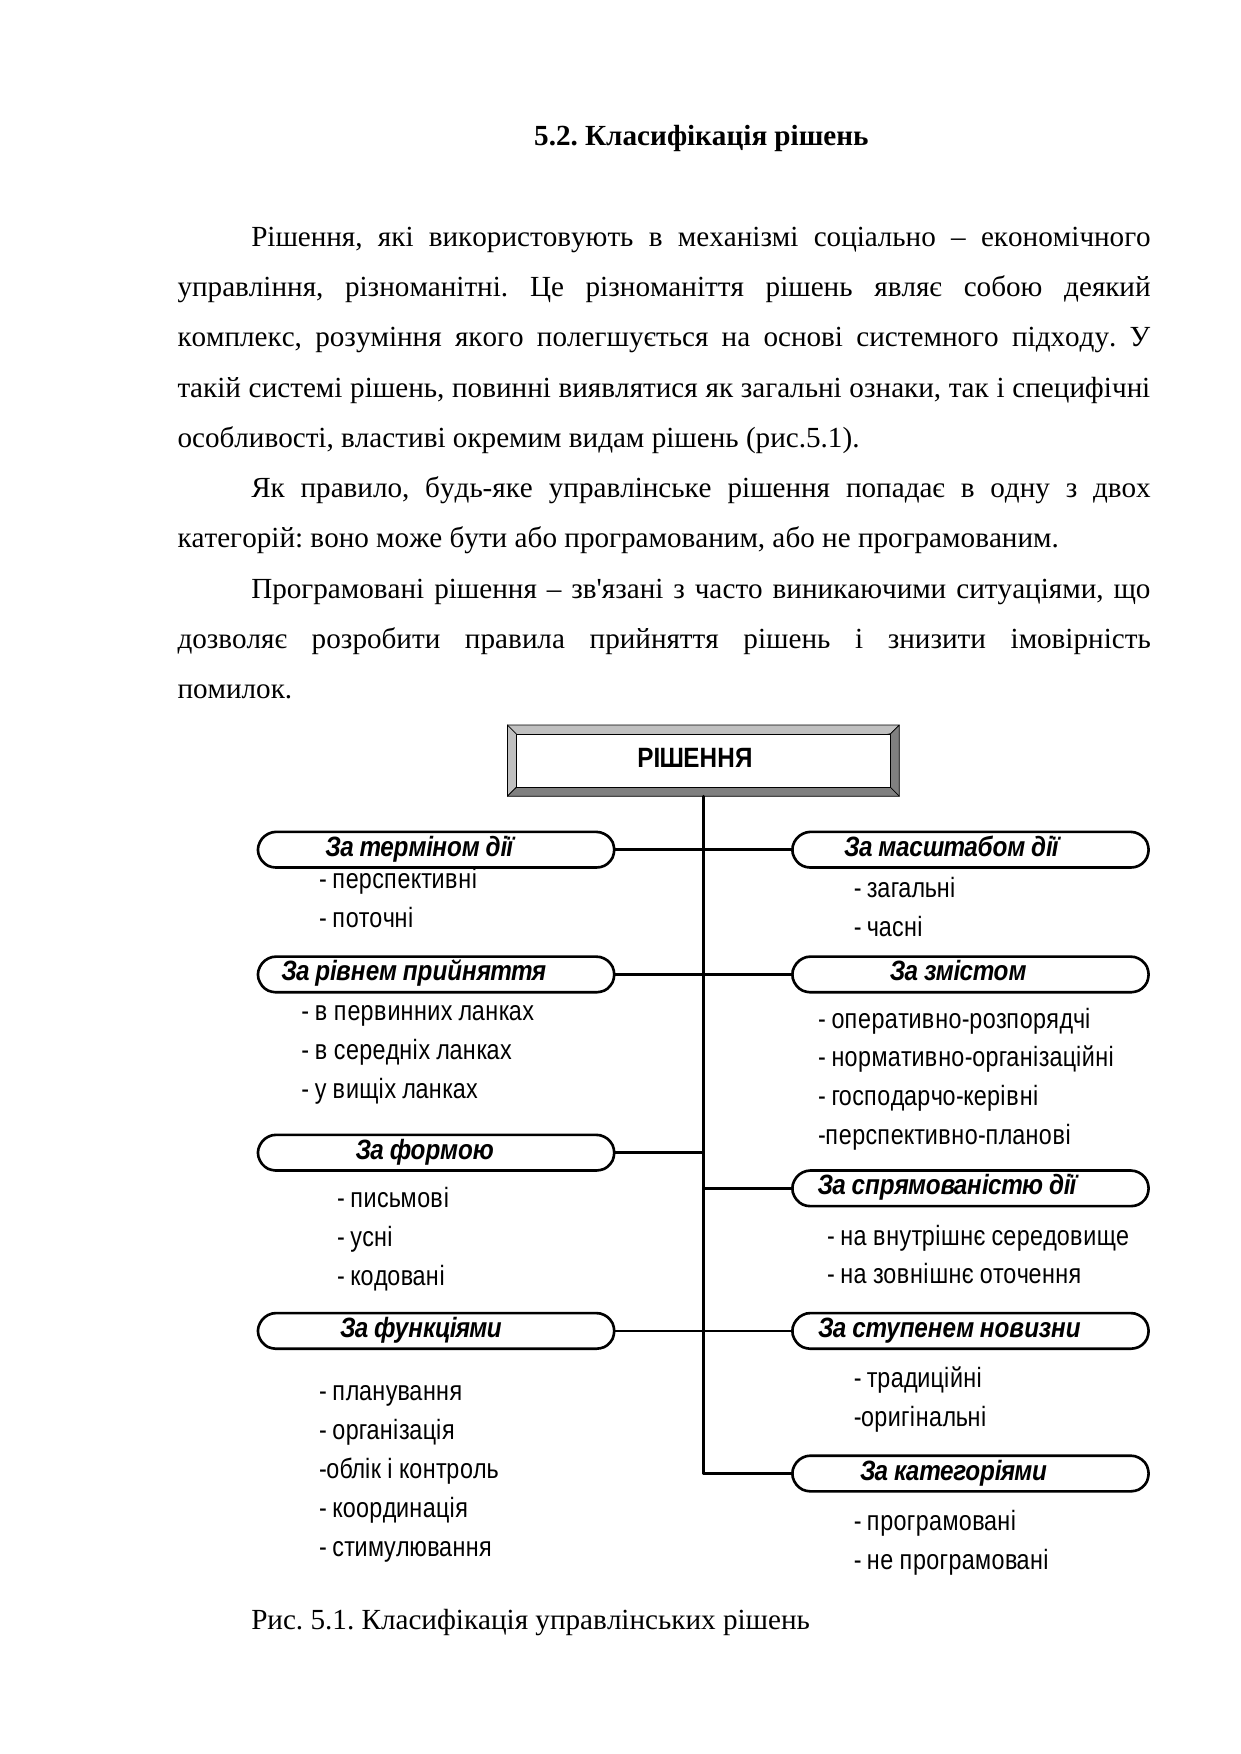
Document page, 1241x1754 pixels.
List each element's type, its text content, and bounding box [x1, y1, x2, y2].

text Як правило, будь-яке управлінське рішення попадає в одну з двох категорій: воно може бути або програмованим, або не програмованим. [177, 470, 1152, 554]
text 5.2. Класифікація рішень [177, 118, 1152, 152]
text Рішення, які використовують в механізмі соціально – економічного управління, різноманітні. Це різноманіття рішень являє собою деякий комплекс, розуміння якого полегшується на основі системного підходу. У такій системі рішень, повинні виявлятися як загальні ознаки, так і специфічні особливості, властиві окремим видам рішень (рис.5.1). [177, 219, 1152, 453]
text Програмовані рішення – зв'язані з часто виникаючими ситуаціями, що дозволяє розробити правила прийняття рішень і знизити імовірність помилок. [177, 571, 1152, 705]
text Рис. 5.1. Класифікація управлінських рішень [177, 1602, 1152, 1636]
